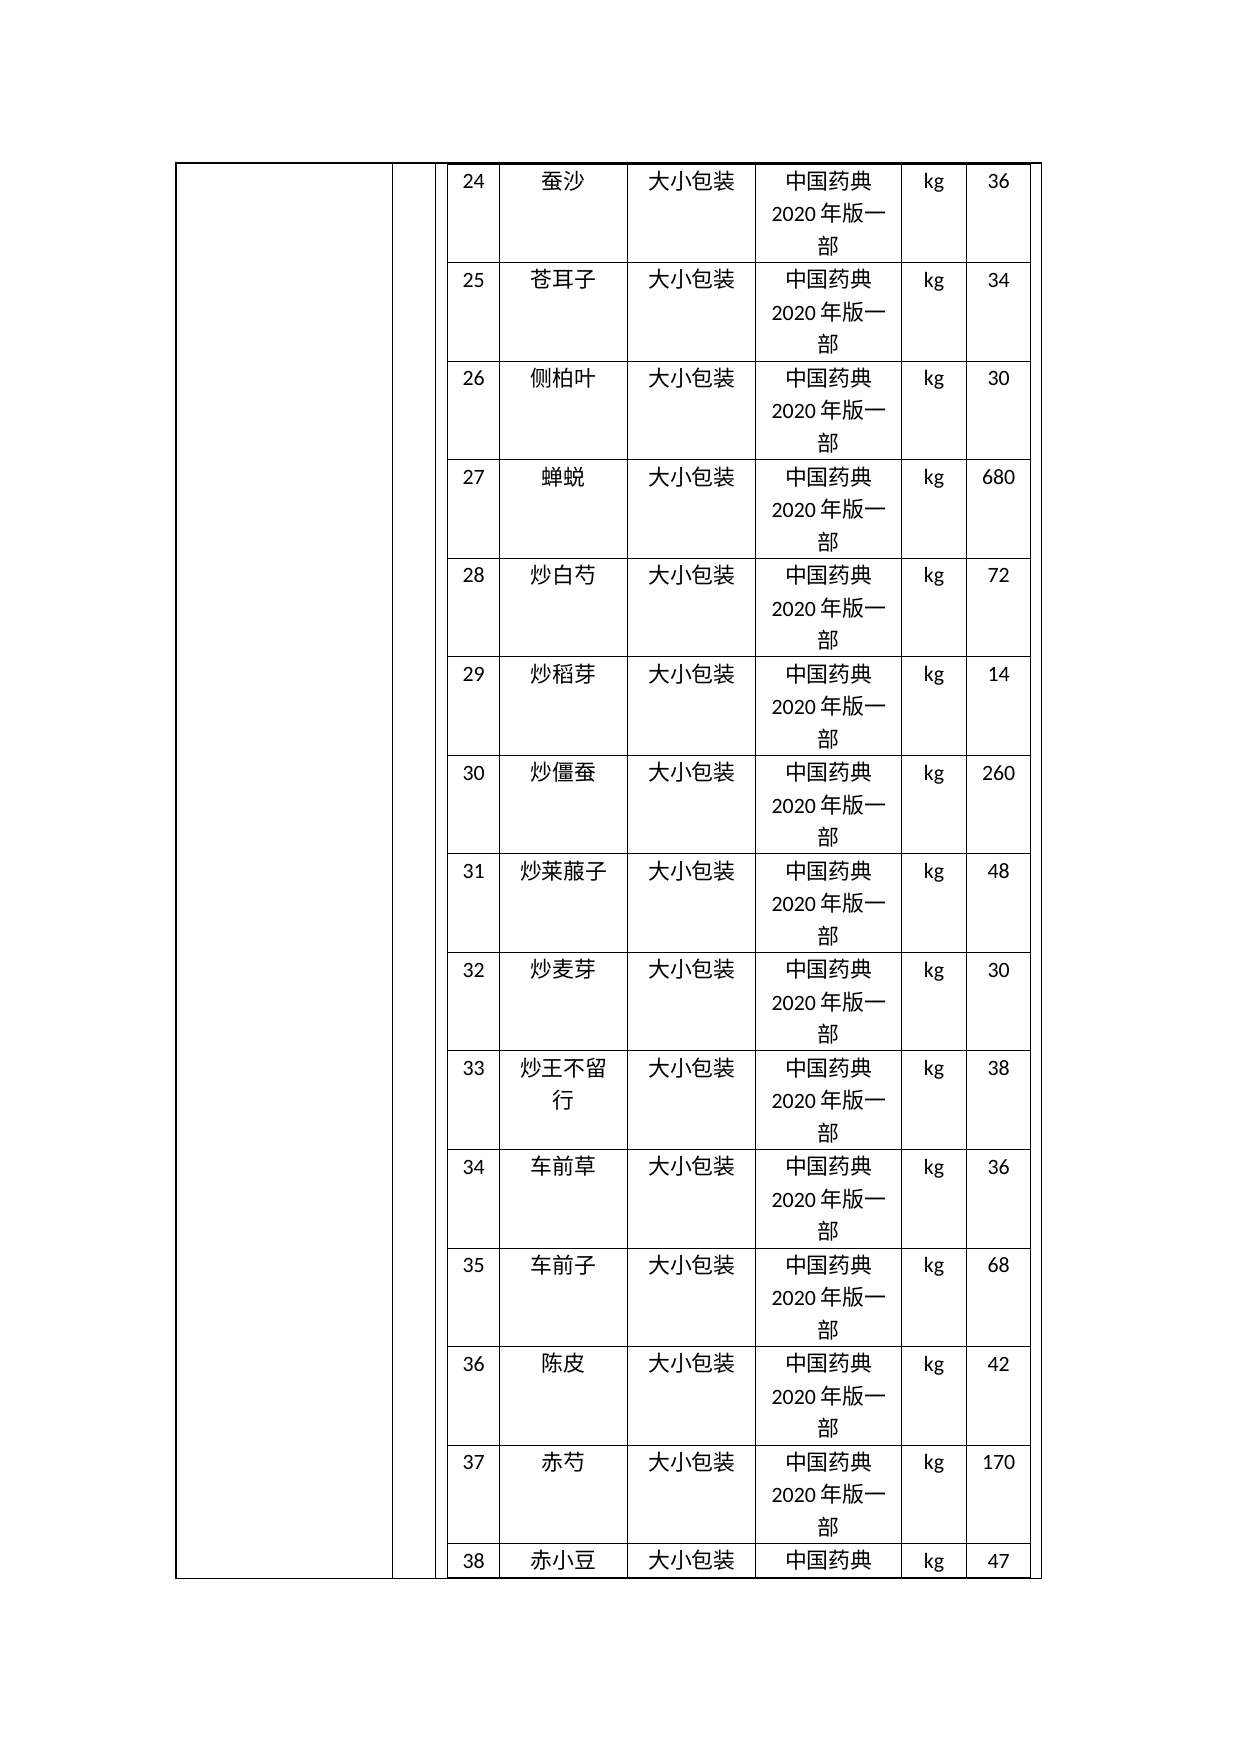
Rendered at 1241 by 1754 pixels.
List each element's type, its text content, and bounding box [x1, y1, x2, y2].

table_cell 一、规格及执行标准： 中药饮片需求一览表 [756, 559, 901, 656]
table_cell [177, 164, 392, 1578]
table_cell 一、规格及执行标准： 中药饮片需求一览表 [967, 1446, 1030, 1543]
table_cell 一、规格及执行标准： 中药饮片需求一览表 [500, 854, 627, 952]
table_cell 一、规格及执行标准： 中药饮片需求一览表 [902, 559, 966, 656]
table_cell 一、规格及执行标准： 中药饮片需求一览表 [500, 263, 627, 361]
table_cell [500, 165, 627, 262]
table_cell 一、规格及执行标准： 中药饮片需求一览表 [756, 1347, 901, 1445]
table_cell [436, 164, 447, 1578]
table_cell 一、规格及执行标准： 中药饮片需求一览表 [628, 854, 755, 952]
table_cell 一、规格及执行标准： 中药饮片需求一览表 [628, 1051, 755, 1149]
table_cell 一、规格及执行标准： 中药饮片需求一览表 [628, 362, 755, 459]
table_cell 一、规格及执行标准： 中药饮片需求一览表 [500, 1446, 627, 1543]
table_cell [967, 1544, 1030, 1577]
table_cell 一、规格及执行标准： 中药饮片需求一览表 [448, 1150, 499, 1248]
table_cell 一、规格及执行标准： 中药饮片需求一览表 [967, 953, 1030, 1050]
table_cell 一、规格及执行标准： 中药饮片需求一览表 [756, 1150, 901, 1248]
table_cell 一、规格及执行标准： 中药饮片需求一览表 [967, 1347, 1030, 1445]
table_cell 一、规格及执行标准： 中药饮片需求一览表 [448, 559, 499, 656]
table_cell 一、规格及执行标准： 中药饮片需求一览表 [500, 1347, 627, 1445]
table_cell 一、规格及执行标准： 中药饮片需求一览表 [967, 1051, 1030, 1149]
table_cell 一、规格及执行标准： 中药饮片需求一览表 [967, 263, 1030, 361]
table_cell 一、规格及执行标准： 中药饮片需求一览表 [756, 657, 901, 755]
table_cell 一、规格及执行标准： 中药饮片需求一览表 [628, 953, 755, 1050]
table_cell 一、规格及执行标准： 中药饮片需求一览表 [448, 953, 499, 1050]
table_cell 一、规格及执行标准： 中药饮片需求一览表 [902, 1051, 966, 1149]
table_cell 一、规格及执行标准： 中药饮片需求一览表 [756, 854, 901, 952]
table_cell 1 [393, 164, 435, 1578]
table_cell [902, 165, 966, 262]
table_cell 一、规格及执行标准： 中药饮片需求一览表 [500, 953, 627, 1050]
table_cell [756, 1544, 901, 1577]
table_cell 一、规格及执行标准： 中药饮片需求一览表 [756, 1249, 901, 1346]
table_cell 一、规格及执行标准： 中药饮片需求一览表 [902, 1150, 966, 1248]
table_cell 一、规格及执行标准： 中药饮片需求一览表 [902, 1446, 966, 1543]
table_cell 一、规格及执行标准： 中药饮片需求一览表 [967, 756, 1030, 853]
table_cell 一、规格及执行标准： 中药饮片需求一览表 [500, 657, 627, 755]
table_cell 一、规格及执行标准： 中药饮片需求一览表 [500, 1150, 627, 1248]
table_cell 一、规格及执行标准： 中药饮片需求一览表 [628, 1249, 755, 1346]
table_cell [628, 1544, 755, 1577]
table_cell 一、规格及执行标准： 中药饮片需求一览表 [967, 1150, 1030, 1248]
table_cell 一、规格及执行标准： 中药饮片需求一览表 [500, 362, 627, 459]
table_cell 一、规格及执行标准： 中药饮片需求一览表 [448, 657, 499, 755]
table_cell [756, 165, 901, 262]
table_cell 一、规格及执行标准： 中药饮片需求一览表 [756, 953, 901, 1050]
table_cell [500, 1544, 627, 1577]
table_cell 一、规格及执行标准： 中药饮片需求一览表 [500, 460, 627, 558]
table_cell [1031, 164, 1041, 1578]
table_cell 一、规格及执行标准： 中药饮片需求一览表 [448, 263, 499, 361]
table_cell 一、规格及执行标准： 中药饮片需求一览表 [967, 559, 1030, 656]
table_cell 一、规格及执行标准： 中药饮片需求一览表 [628, 756, 755, 853]
table_cell 一、规格及执行标准： 中药饮片需求一览表 [756, 1051, 901, 1149]
table_cell 一、规格及执行标准： 中药饮片需求一览表 [500, 756, 627, 853]
table_cell 一、规格及执行标准： 中药饮片需求一览表 [967, 460, 1030, 558]
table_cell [448, 1544, 499, 1577]
table_cell 一、规格及执行标准： 中药饮片需求一览表 [967, 1249, 1030, 1346]
table_cell 一、规格及执行标准： 中药饮片需求一览表 [902, 263, 966, 361]
table_cell 一、规格及执行标准： 中药饮片需求一览表 [902, 953, 966, 1050]
table_cell 一、规格及执行标准： 中药饮片需求一览表 [500, 1249, 627, 1346]
table_cell 一、规格及执行标准： 中药饮片需求一览表 [448, 1446, 499, 1543]
table_cell 一、规格及执行标准： 中药饮片需求一览表 [500, 1051, 627, 1149]
table_cell 一、规格及执行标准： 中药饮片需求一览表 [756, 362, 901, 459]
table_cell 一、规格及执行标准： 中药饮片需求一览表 [902, 657, 966, 755]
table_cell 一、规格及执行标准： 中药饮片需求一览表 [756, 1446, 901, 1543]
table_cell 一、规格及执行标准： 中药饮片需求一览表 [902, 460, 966, 558]
table_cell 一、规格及执行标准： 中药饮片需求一览表 [902, 1347, 966, 1445]
table_cell 一、规格及执行标准： 中药饮片需求一览表 [500, 559, 627, 656]
table_cell 一、规格及执行标准： 中药饮片需求一览表 [448, 460, 499, 558]
table_cell 一、规格及执行标准： 中药饮片需求一览表 [448, 1249, 499, 1346]
table_cell 一、规格及执行标准： 中药饮片需求一览表 [448, 756, 499, 853]
table_cell 一、规格及执行标准： 中药饮片需求一览表 [902, 362, 966, 459]
table_cell 一、规格及执行标准： 中药饮片需求一览表 [902, 756, 966, 853]
table_cell 一、规格及执行标准： 中药饮片需求一览表 [902, 1249, 966, 1346]
table_cell 一、规格及执行标准： 中药饮片需求一览表 [628, 1347, 755, 1445]
table_cell 一、规格及执行标准： 中药饮片需求一览表 [967, 854, 1030, 952]
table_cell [628, 165, 755, 262]
table_cell 一、规格及执行标准： 中药饮片需求一览表 [628, 559, 755, 656]
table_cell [902, 1544, 966, 1577]
table_cell 一、规格及执行标准： 中药饮片需求一览表 [448, 1347, 499, 1445]
table_cell 一、规格及执行标准： 中药饮片需求一览表 [448, 1051, 499, 1149]
table_cell 一、规格及执行标准： 中药饮片需求一览表 [448, 854, 499, 952]
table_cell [448, 165, 499, 262]
table_cell 一、规格及执行标准： 中药饮片需求一览表 [628, 460, 755, 558]
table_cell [967, 165, 1030, 262]
table_cell 一、规格及执行标准： 中药饮片需求一览表 [628, 263, 755, 361]
table_cell 一、规格及执行标准： 中药饮片需求一览表 [967, 657, 1030, 755]
table_cell 一、规格及执行标准： 中药饮片需求一览表 [756, 263, 901, 361]
table_cell 一、规格及执行标准： 中药饮片需求一览表 [967, 362, 1030, 459]
table_cell 一、规格及执行标准： 中药饮片需求一览表 [448, 362, 499, 459]
table_cell 一、规格及执行标准： 中药饮片需求一览表 [756, 756, 901, 853]
table_cell 一、规格及执行标准： 中药饮片需求一览表 [628, 1150, 755, 1248]
table_cell 一、规格及执行标准： 中药饮片需求一览表 [756, 460, 901, 558]
table_cell 一、规格及执行标准： 中药饮片需求一览表 [628, 657, 755, 755]
table_cell 一、规格及执行标准： 中药饮片需求一览表 [628, 1446, 755, 1543]
table_cell 一、规格及执行标准： 中药饮片需求一览表 [902, 854, 966, 952]
